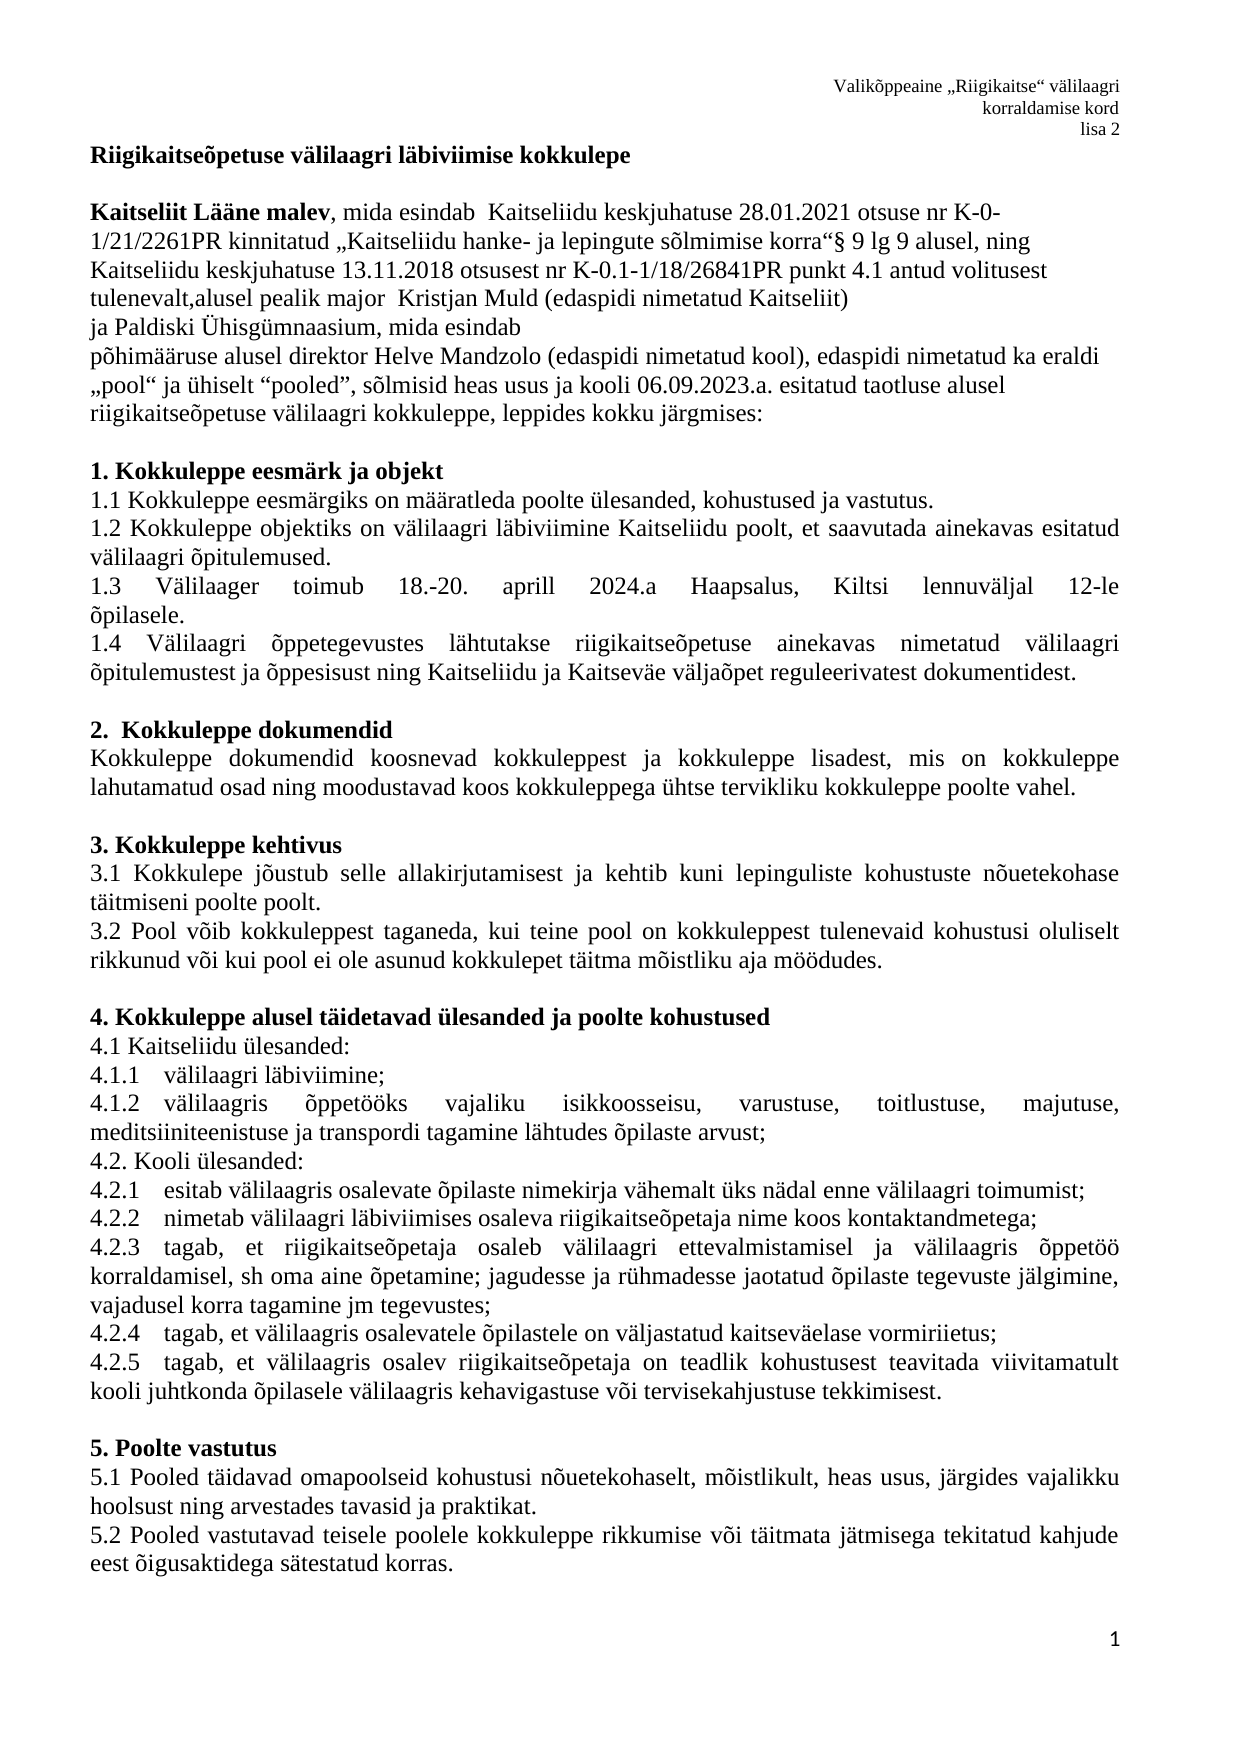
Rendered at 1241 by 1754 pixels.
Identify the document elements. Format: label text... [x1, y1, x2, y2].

text 4.2.3 tagab, et riigikaitseõpetaja osaleb välilaagri ettevalmistamisel ja välilaagris õppetöö korraldamisel, sh oma aine õpetamine; jagudesse ja rühmadesse jaotatud õpilaste tegevuste jälgimine, vajadusel korra tagamine jm tegevustes; [90, 1232, 1120, 1318]
text Kaitseliit Lääne malev, mida esindab Kaitseliidu keskjuhatuse 28.01.2021 otsuse nr K-0-1/21/2261PR kinnitatud „Kaitseliidu hanke- ja lepingute sõlmimise korra“§ 9 lg 9 alusel, ning Kaitseliidu keskjuhatuse 13.11.2018 otsusest nr K-0.1-1/18/26841PR punkt 4.1 antud volitusest tulenevalt,alusel pealik major Kristjan Muld (edaspidi nimetatud Kaitseliit) ja Paldiski Ühisgümnaasium, mida esindab põhimääruse alusel direktor Helve Mandzolo (edaspidi nimetatud kool), edaspidi nimetatud ka eraldi „pool“ ja ühiselt “pooled”, sõlmisid heas usus ja kooli 06.09.2023.a. esitatud taotluse alusel riigikaitseõpetuse välilaagri kokkuleppe, leppides kokku järgmises: [90, 197, 1120, 427]
text 5.2 Pooled vastutavad teisele poolele kokkuleppe rikkumise või täitmata jätmisega tekitatud kahjude eest õigusaktidega sätestatud korras. [90, 1520, 1120, 1577]
text 1.1 Kokkuleppe eesmärgiks on määratleda poolte ülesanded, kohustused ja vastutus. [90, 485, 1120, 513]
text 1.2 Kokkuleppe objektiks on välilaagri läbiviimine Kaitseliidu poolt, et saavutada ainekavas esitatud välilaagri õpitulemused. [90, 513, 1120, 571]
text Kokkuleppe dokumendid koosnevad kokkuleppest ja kokkuleppe lisadest, mis on kokkuleppe lahutamatud osad ning moodustavad koos kokkuleppega ühtse tervikliku kokkuleppe poolte vahel. [90, 743, 1120, 801]
text 5. Poolte vastutus [90, 1433, 1120, 1462]
text 4.1.1 välilaagri läbiviimine; [90, 1060, 1120, 1088]
text korraldamise kord [90, 97, 1120, 118]
text lisa 2 [90, 118, 1120, 140]
text 4.2.4 tagab, et välilaagris osalevatele õpilastele on väljastatud kaitseväelase vormiriietus; [90, 1318, 1120, 1347]
text Riigikaitseõpetuse välilaagri läbiviimise kokkulepe [90, 140, 1120, 168]
text 4.2.2 nimetab välilaagri läbiviimises osaleva riigikaitseõpetaja nime koos kontaktandmetega; [90, 1203, 1120, 1232]
text 4.1 Kaitseliidu ülesanded: [90, 1031, 1120, 1060]
text Valikõppeaine „Riigikaitse“ välilaagri [90, 75, 1120, 97]
text 4.2.1 esitab välilaagris osalevate õpilaste nimekirja vähemalt üks nädal enne välilaagri toimumist; [90, 1175, 1120, 1203]
text 5.1 Pooled täidavad omapoolseid kohustusi nõuetekohaselt, mõistlikult, heas usus, järgides vajalikku hoolsust ning arvestades tavasid ja praktikat. [90, 1462, 1120, 1520]
text 3. Kokkuleppe kehtivus [90, 830, 1120, 858]
text 4. Kokkuleppe alusel täidetavad ülesanded ja poolte kohustused [90, 1002, 1120, 1031]
text 1.3 Välilaager toimub 18.-20. aprill 2024.a Haapsalus, Kiltsi lennuväljal 12-le õpilasele. [90, 571, 1120, 628]
text 4.1.2 välilaagris õppetööks vajaliku isikkoosseisu, varustuse, toitlustuse, majutuse, meditsiiniteenistuse ja transpordi tagamine lähtudes õpilaste arvust; [90, 1088, 1120, 1146]
text 4.2.5 tagab, et välilaagris osalev riigikaitseõpetaja on teadlik kohustusest teavitada viivitamatult kooli juhtkonda õpilasele välilaagris kehavigastuse või tervisekahjustuse tekkimisest. [90, 1347, 1120, 1405]
text 1. Kokkuleppe eesmärk ja objekt [90, 456, 1120, 485]
text 1.4 Välilaagri õppetegevustes lähtutakse riigikaitseõpetuse ainekavas nimetatud välilaagri õpitulemustest ja õppesisust ning Kaitseliidu ja Kaitseväe väljaõpet reguleerivatest dokumentidest. [90, 628, 1120, 686]
text 4.2. Kooli ülesanded: [90, 1146, 1120, 1175]
text 3.1 Kokkulepe jõustub selle allakirjutamisest ja kehtib kuni lepinguliste kohustuste nõuetekohase täitmiseni poolte poolt. [90, 858, 1120, 916]
text 2. Kokkuleppe dokumendid [90, 715, 1120, 743]
text 3.2 Pool võib kokkuleppest taganeda, kui teine pool on kokkuleppest tulenevaid kohustusi oluliselt rikkunud või kui pool ei ole asunud kokkulepet täitma mõistliku aja möödudes. [90, 916, 1120, 973]
